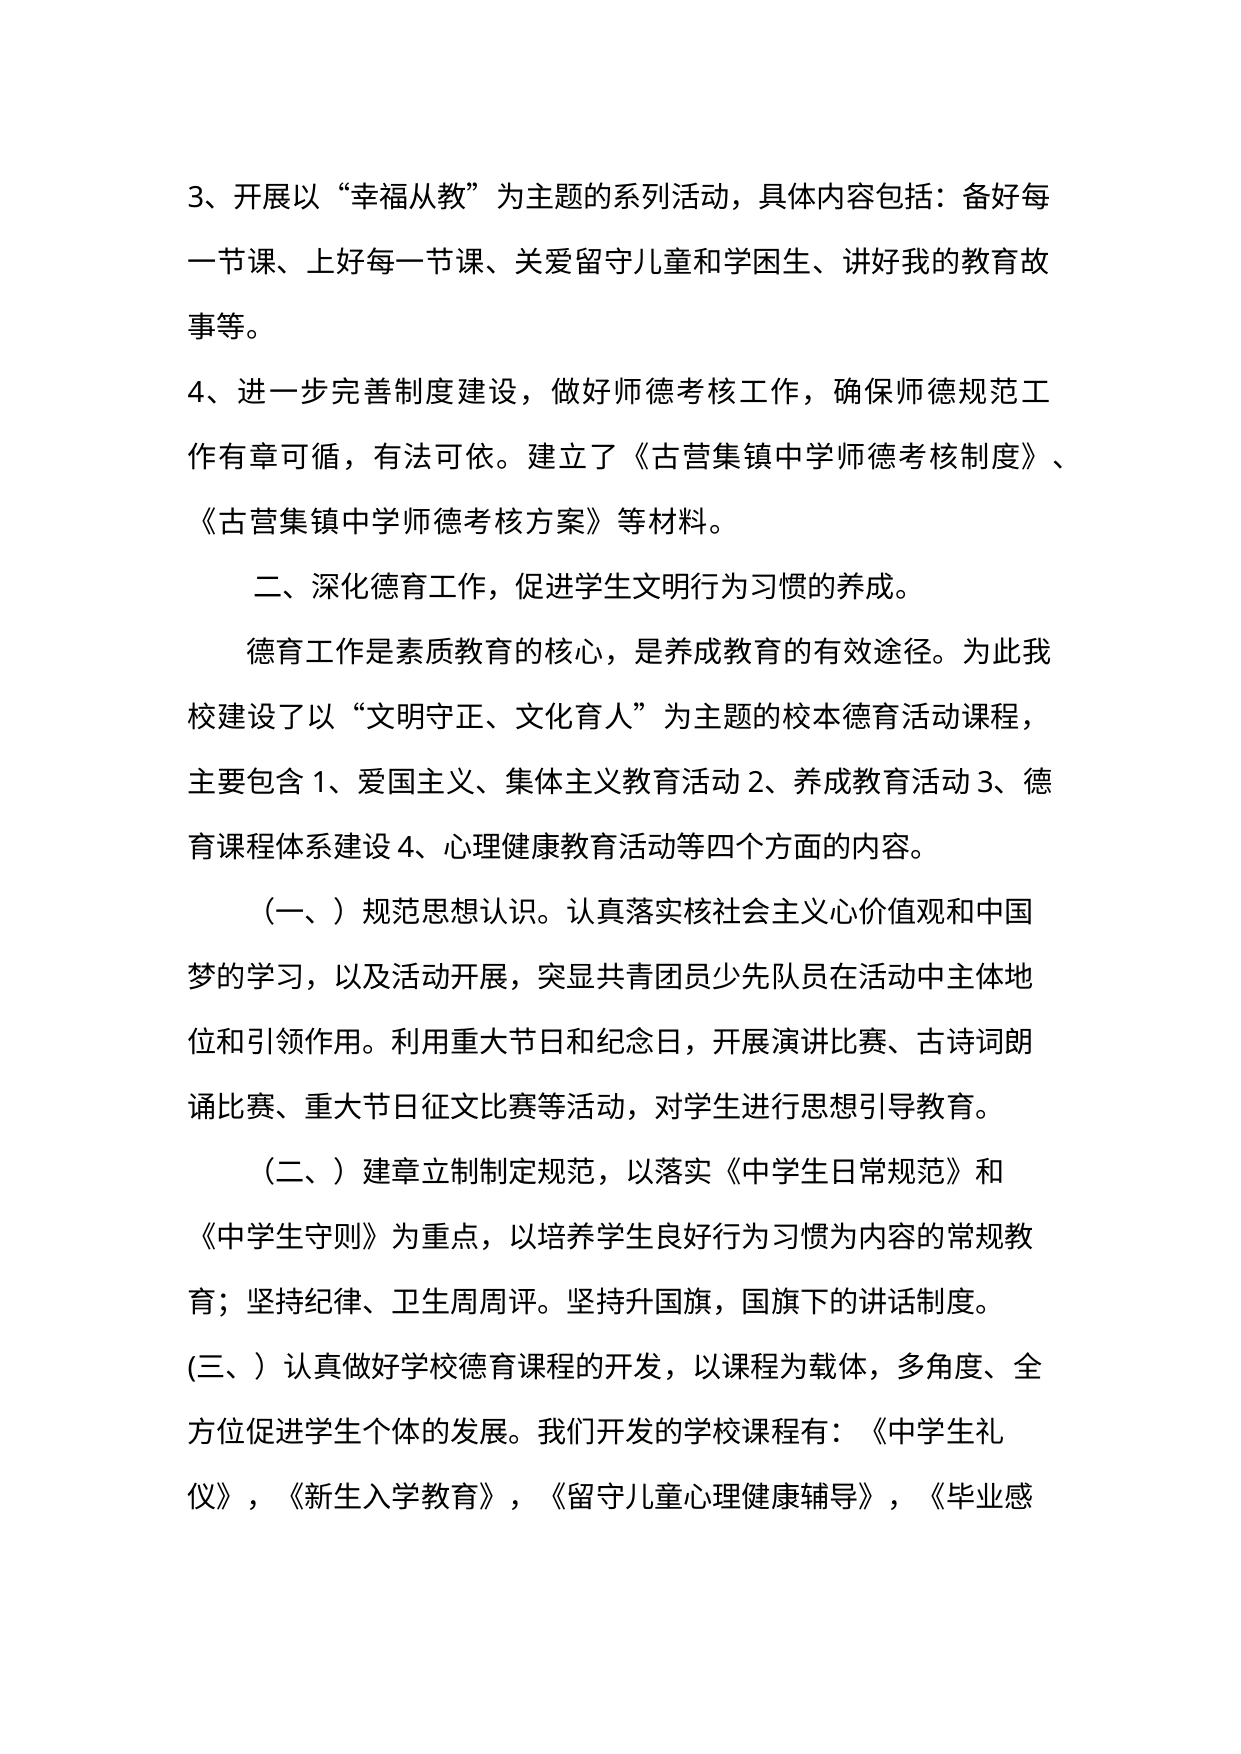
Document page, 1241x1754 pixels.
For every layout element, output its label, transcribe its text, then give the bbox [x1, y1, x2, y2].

list 3、开展以“幸福从教”为主题的系列活动，具体内容包括：备好每一节课、上好每一节课、关爱留守儿童和学困生、讲好我的教育故事等。 [187, 162, 1053, 357]
list （一、）规范思想认识。认真落实核社会主义心价值观和中国梦的学习，以及活动开展，突显共青团员少先队员在活动中主体地位和引领作用。利用重大节日和纪念日，开展演讲比赛、古诗词朗诵比赛、重大节日征文比赛等活动，对学生进行思想引导教育。 [187, 877, 1053, 1137]
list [187, 1332, 1053, 1527]
text 德育工作是素质教育的核心，是养成教育的有效途径。为此我校建设了以“文明守正、文化育人”为主题的校本德育活动课程，主要包含1、爱国主义、集体主义教育活动2、养成教育活动3、德育课程体系建设4、心理健康教育活动等四个方面的内容。 [187, 617, 1053, 877]
list 二、深化德育工作，促进学生文明行为习惯的养成。 [253, 552, 1053, 617]
list 4、进一步完善制度建设，做好师德考核工作，确保师德规范工作有章可循，有法可依。建立了《古营集镇中学师德考核制度》、《古营集镇中学师德考核方案》等材料。 [187, 357, 1053, 552]
list （二、）建章立制制定规范，以落实《中学生日常规范》和《中学生守则》为重点，以培养学生良好行为习惯为内容的常规教育；坚持纪律、卫生周周评。坚持升国旗，国旗下的讲话制度。 [187, 1137, 1053, 1332]
